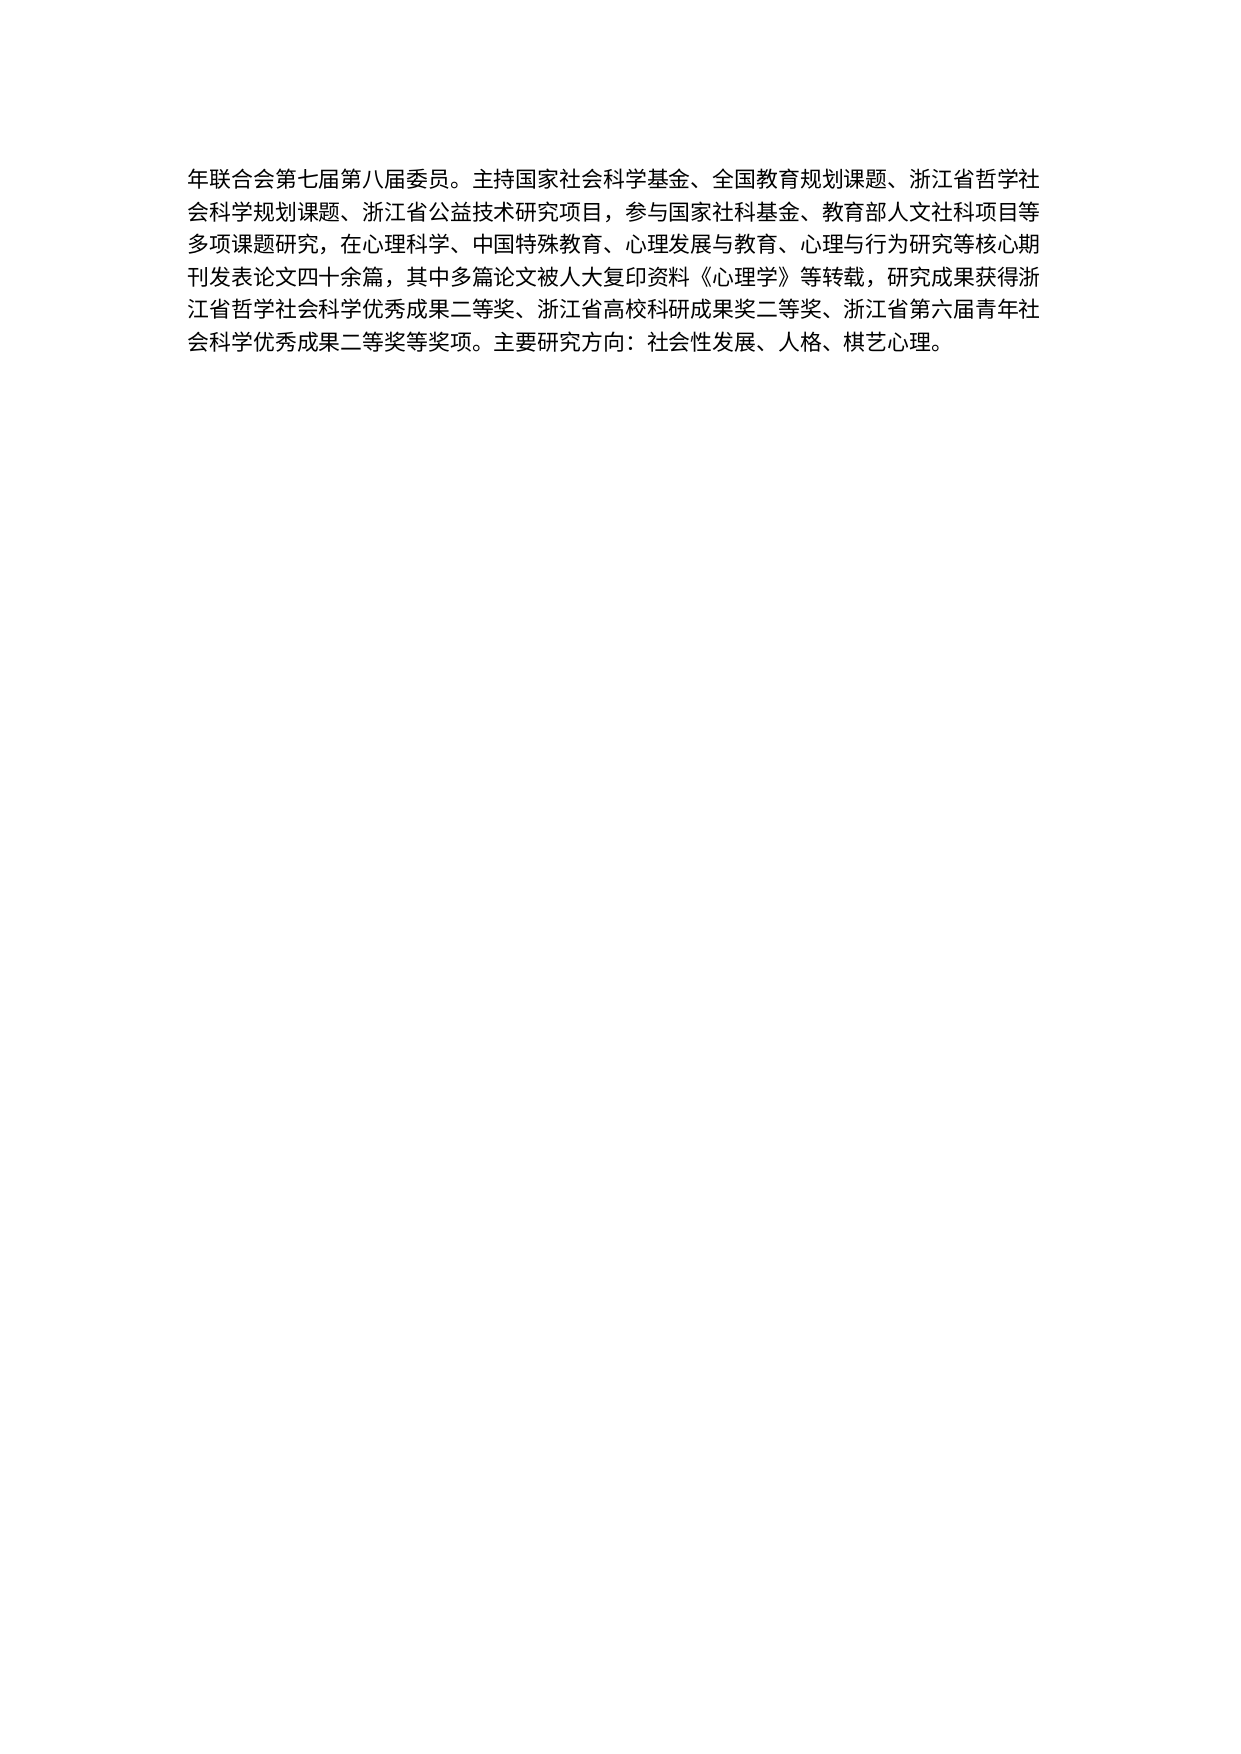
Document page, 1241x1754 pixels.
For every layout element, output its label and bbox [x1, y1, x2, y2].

text [187, 162, 1053, 357]
